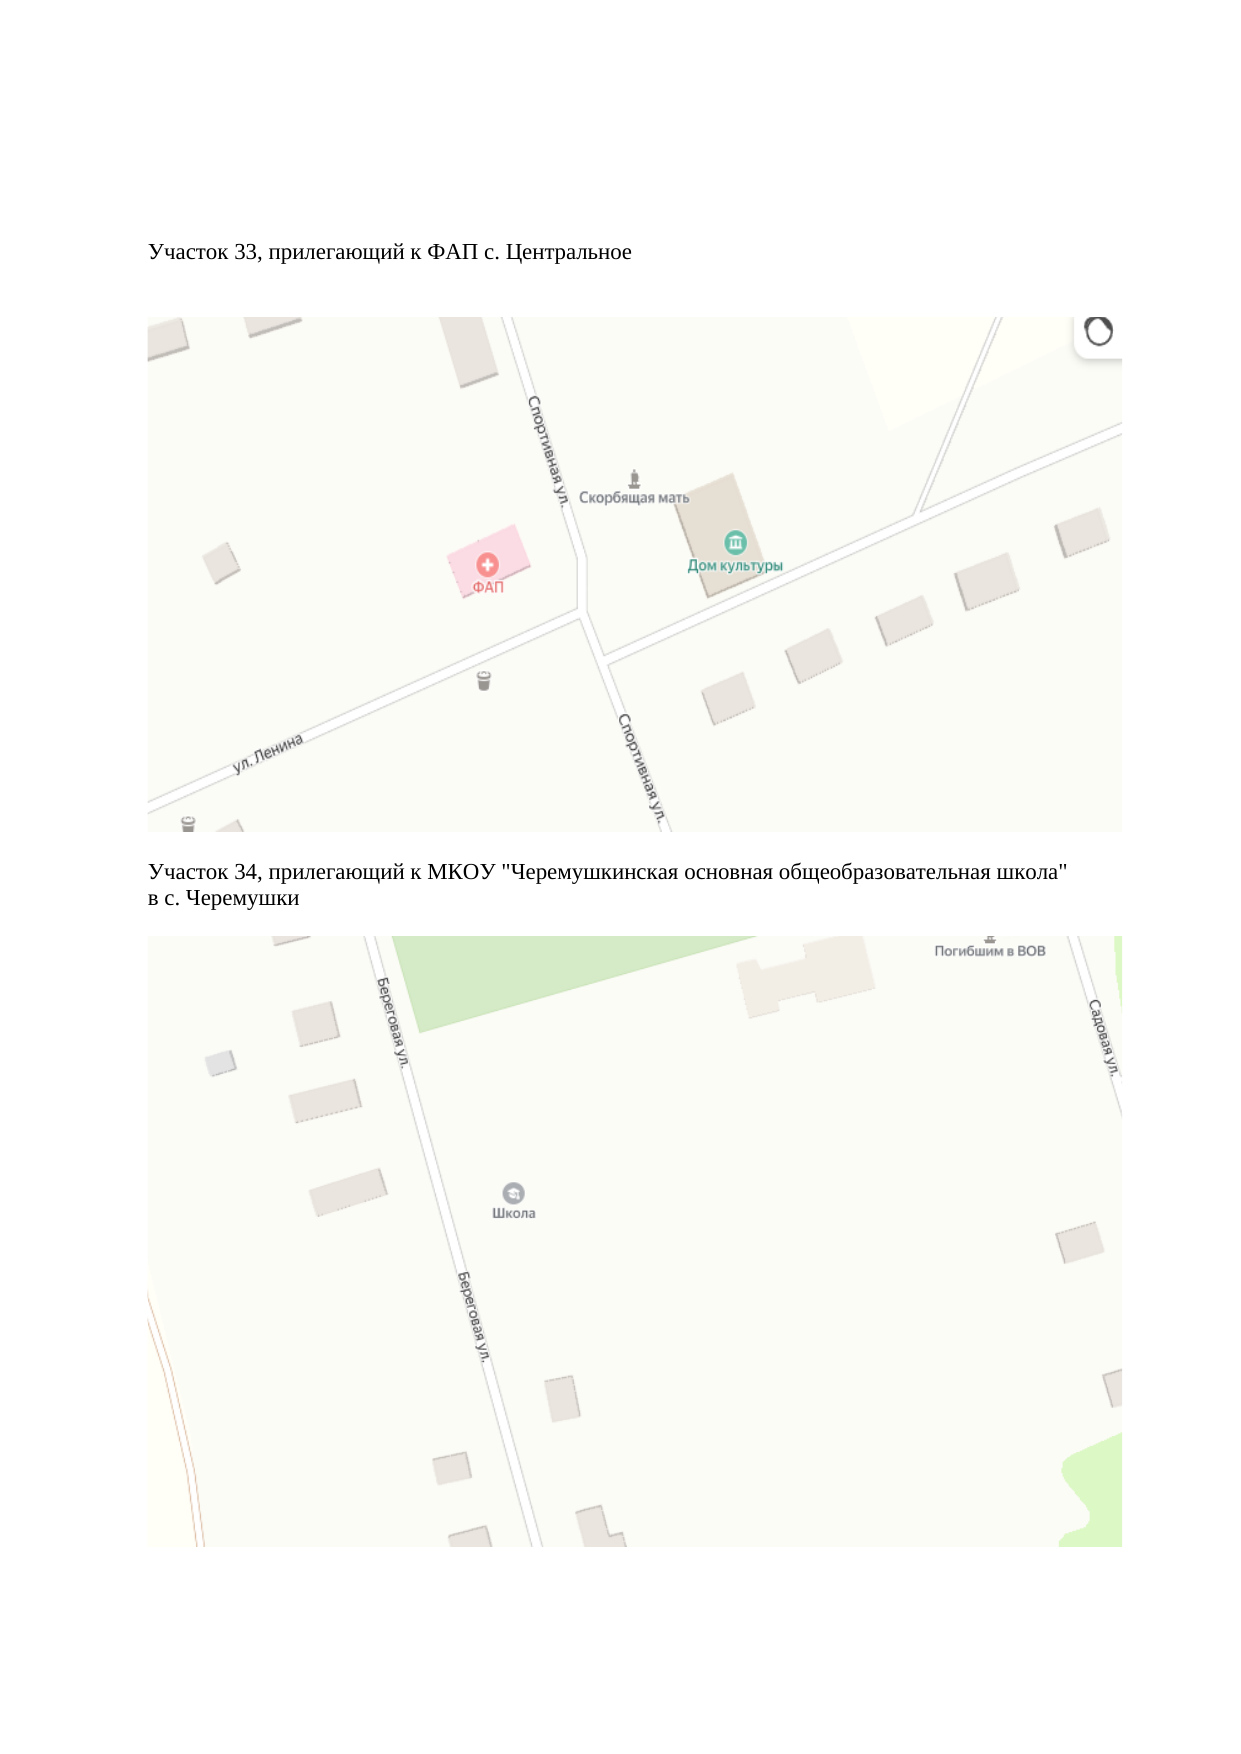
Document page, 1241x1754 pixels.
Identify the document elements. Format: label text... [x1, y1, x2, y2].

text Участок 34, прилегающий к МКОУ "Черемушкинская основная общеобразовательная школа" [148, 858, 1152, 884]
picture [147, 317, 1123, 832]
picture [147, 936, 1123, 1547]
text Участок 33, прилегающий к ФАП с. Центральное [148, 238, 1152, 264]
text в с. Черемушки [148, 884, 1152, 910]
